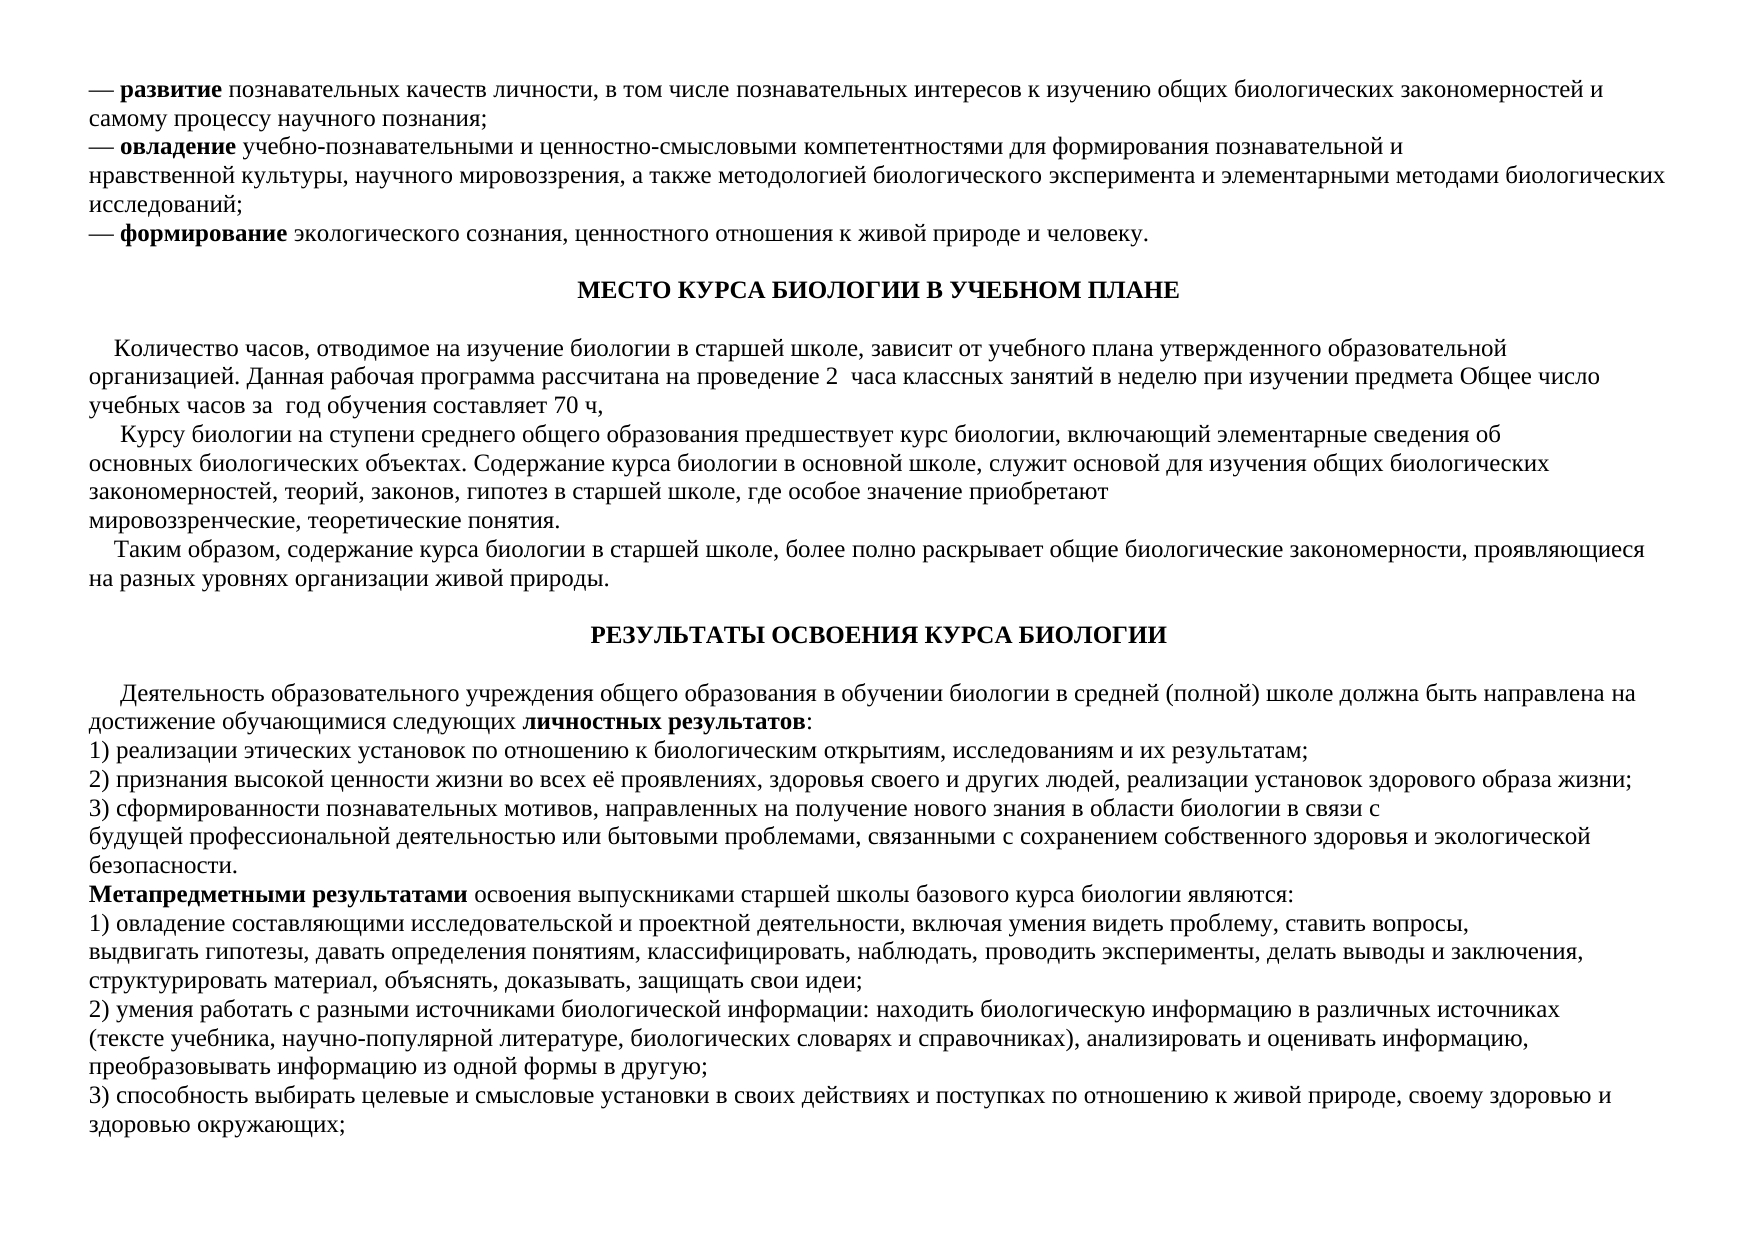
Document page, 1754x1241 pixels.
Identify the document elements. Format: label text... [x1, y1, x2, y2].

text Метапредметными результатами освоения выпускниками старшей школы базового курса биологии являются: [89, 879, 1668, 908]
text Количество часов, отводимое на изучение биологии в старшей школе, зависит от учебного плана утвержденного образовательной организацией. Данная рабочая программа рассчитана на проведение 2 часа классных занятий в неделю при изучении предмета Общее число учебных часов за год обучения составляет 70 ч, [89, 333, 1668, 419]
text Деятельность образовательного учреждения общего образования в обучении биологии в средней (полной) школе должна быть направлена на достижение обучающимися следующих личностных результатов: [89, 678, 1668, 735]
text ― развитие познавательных качеств личности, в том числе познавательных интересов к изучению общих биологических закономерностей и самому процессу научного познания; [89, 74, 1668, 131]
text 3) сформированности познавательных мотивов, направленных на получение нового знания в области биологии в связи с будущей профессиональной деятельностью или бытовыми проблемами, связанными с сохранением собственного здоровья и экологической безопасности. [89, 793, 1668, 879]
text 2) умения работать с разными источниками биологической информации: находить биологическую информацию в различных источниках (тексте учебника, научно-популярной литературе, биологических словарях и справочниках), анализировать и оценивать информацию, преобразовывать информацию из одной формы в другую; [89, 994, 1668, 1080]
text РЕЗУЛЬТАТЫ ОСВОЕНИЯ КУРСА БИОЛОГИИ [89, 620, 1668, 649]
text 1) овладение составляющими исследовательской и проектной деятельности, включая умения видеть проблему, ставить вопросы, выдвигать гипотезы, давать определения понятиям, классифицировать, наблюдать, проводить эксперименты, делать выводы и заключения, структурировать материал, объяснять, доказывать, защищать свои идеи; [89, 908, 1668, 994]
text Таким образом, содержание курса биологии в старшей школе, более полно раскрывает общие биологические закономерности, проявляющиеся на разных уровнях организации живой природы. [89, 534, 1668, 591]
text 3) способность выбирать целевые и смысловые установки в своих действиях и поступках по отношению к живой природе, своему здоровью и здоровью окружающих; [89, 1080, 1668, 1138]
text ― формирование экологического сознания, ценностного отношения к живой природе и человеку. [89, 218, 1668, 246]
text МЕСТО КУРСА БИОЛОГИИ В УЧЕБНОМ ПЛАНЕ [89, 275, 1668, 304]
text ― овладение учебно-познавательными и ценностно-смысловыми компетентностями для формирования познавательной и нравственной культуры, научного мировоззрения, а также методологией биологического эксперимента и элементарными методами биологических исследований; [89, 131, 1668, 218]
text мировоззренческие, теоретические понятия. [89, 505, 1668, 534]
text 2) признания высокой ценности жизни во всех её проявлениях, здоровья своего и других людей, реализации установок здорового образа жизни; [89, 764, 1668, 793]
text 1) реализации этических установок по отношению к биологическим открытиям, исследованиям и их результатам; [89, 735, 1668, 764]
text Курсу биологии на ступени среднего общего образования предшествует курс биологии, включающий элементарные сведения об основных биологических объектах. Содержание курса биологии в основной школе, служит основой для изучения общих биологических закономерностей, теорий, законов, гипотез в старшей школе, где особое значение приобретают [89, 419, 1668, 505]
